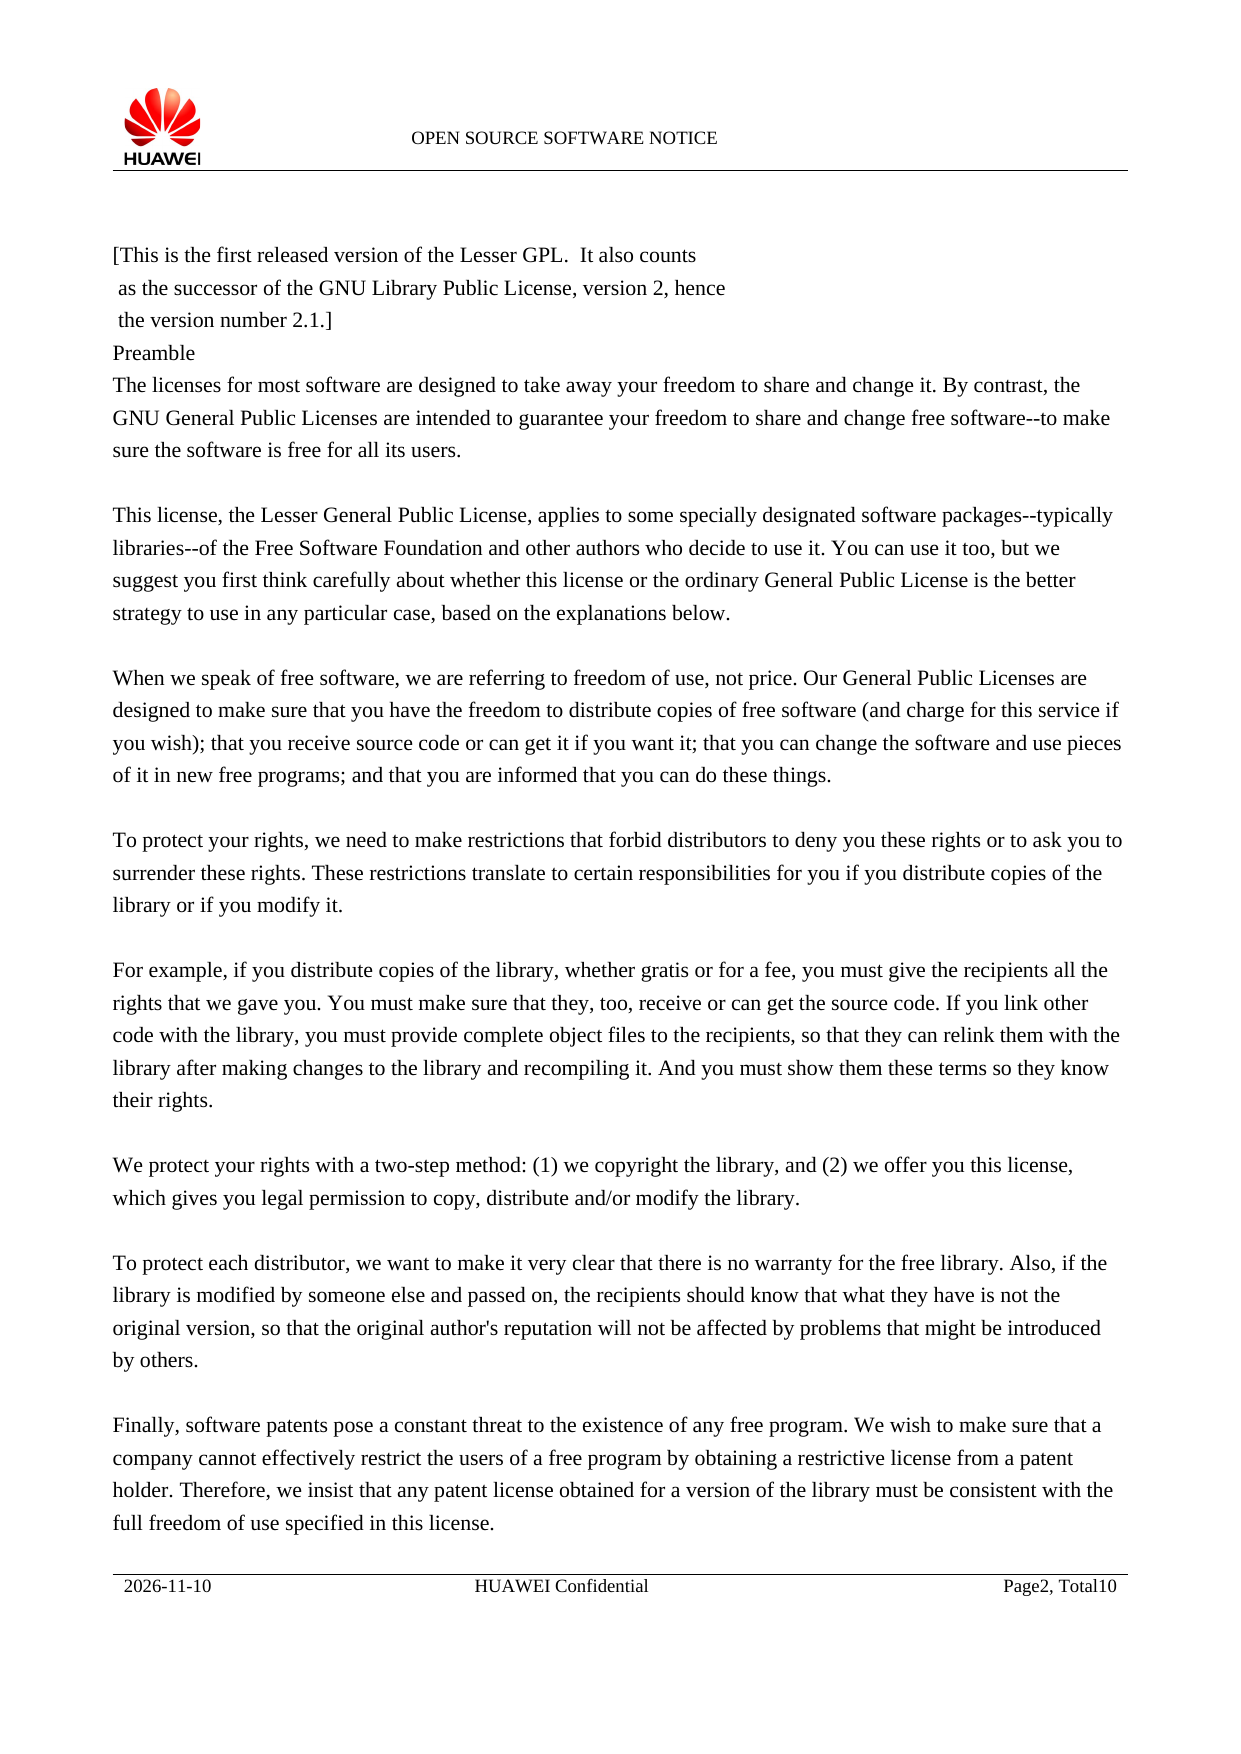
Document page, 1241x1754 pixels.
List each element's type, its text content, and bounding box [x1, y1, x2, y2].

picture [124, 88, 201, 165]
